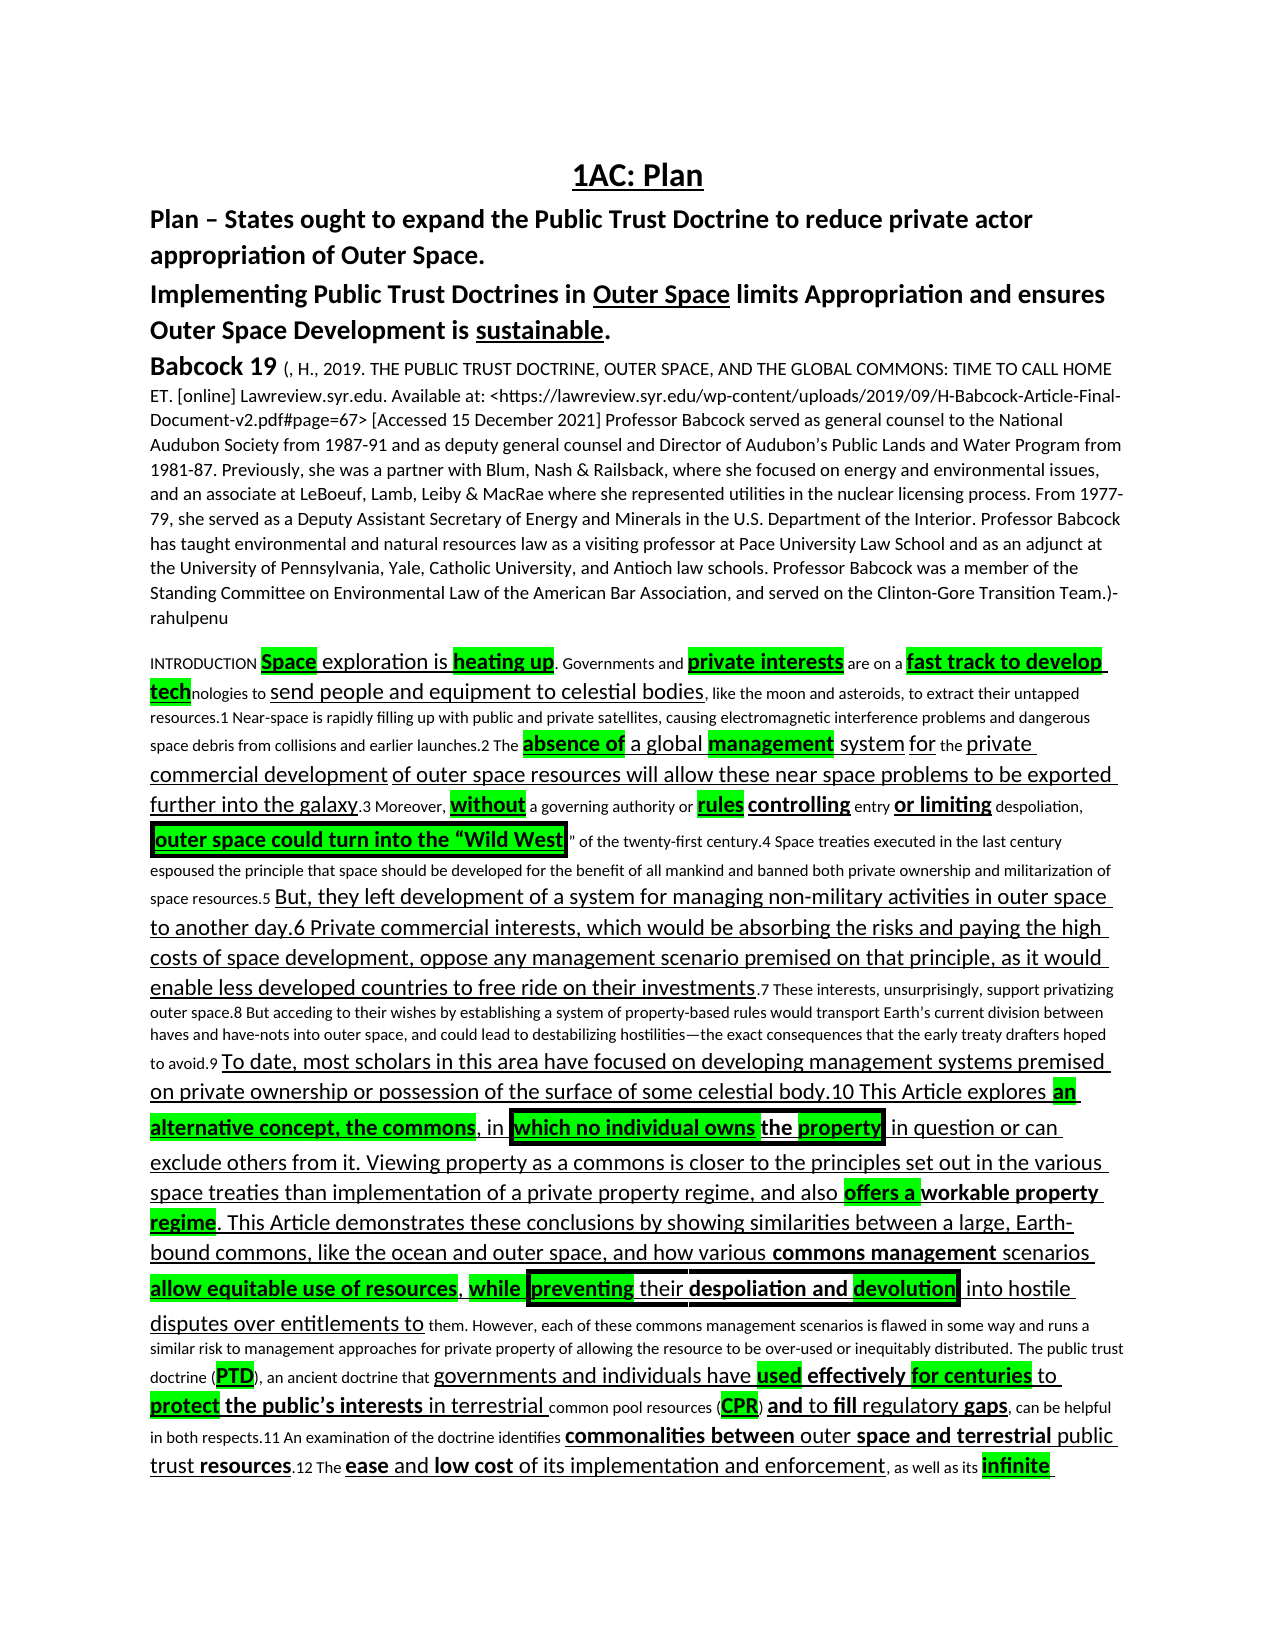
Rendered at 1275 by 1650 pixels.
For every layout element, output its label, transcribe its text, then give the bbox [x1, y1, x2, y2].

subtitle Plan – States ought to expand the Public Trust Doctrine to reduce private actor appropriation of Outer Space. [150, 202, 1125, 271]
subtitle 1AC: Plan [150, 154, 1125, 195]
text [150, 647, 1125, 1479]
subtitle Implementing Public Trust Doctrines in Outer Space limits Appropriation and ensures Outer Space Development is sustainable. [150, 278, 1125, 346]
text Babcock 19 (, H., 2019. THE PUBLIC TRUST DOCTRINE, OUTER SPACE, AND THE GLOBAL COMMONS: TIME TO CALL HOME ET. [online] Lawreview.syr.edu. Available at: <https://lawreview.syr.edu/wp-content/uploads/2019/09/H-Babcock-Article-Final-Document-v2.pdf#page=67> [Accessed 15 December 2021] Professor Babcock served as general counsel to the National Audubon Society from 1987-91 and as deputy general counsel and Director of Audubon’s Public Lands and Water Program from 1981-87. Previously, she was a partner with Blum, Nash & Railsback, where she focused on energy and environmental issues, and an associate at LeBoeuf, Lamb, Leiby & MacRae where she represented utilities in the nuclear licensing process. From 1977-79, she served as a Deputy Assistant Secretary of Energy and Minerals in the U.S. Department of the Interior. Professor Babcock has taught environmental and natural resources law as a visiting professor at Pace University Law School and as an adjunct at the University of Pennsylvania, Yale, Catholic University, and Antioch law schools. Professor Babcock was a member of the Standing Committee on Environmental Law of the American Bar Association, and served on the Clinton-Gore Transition Team.)-rahulpenu [150, 349, 1125, 629]
